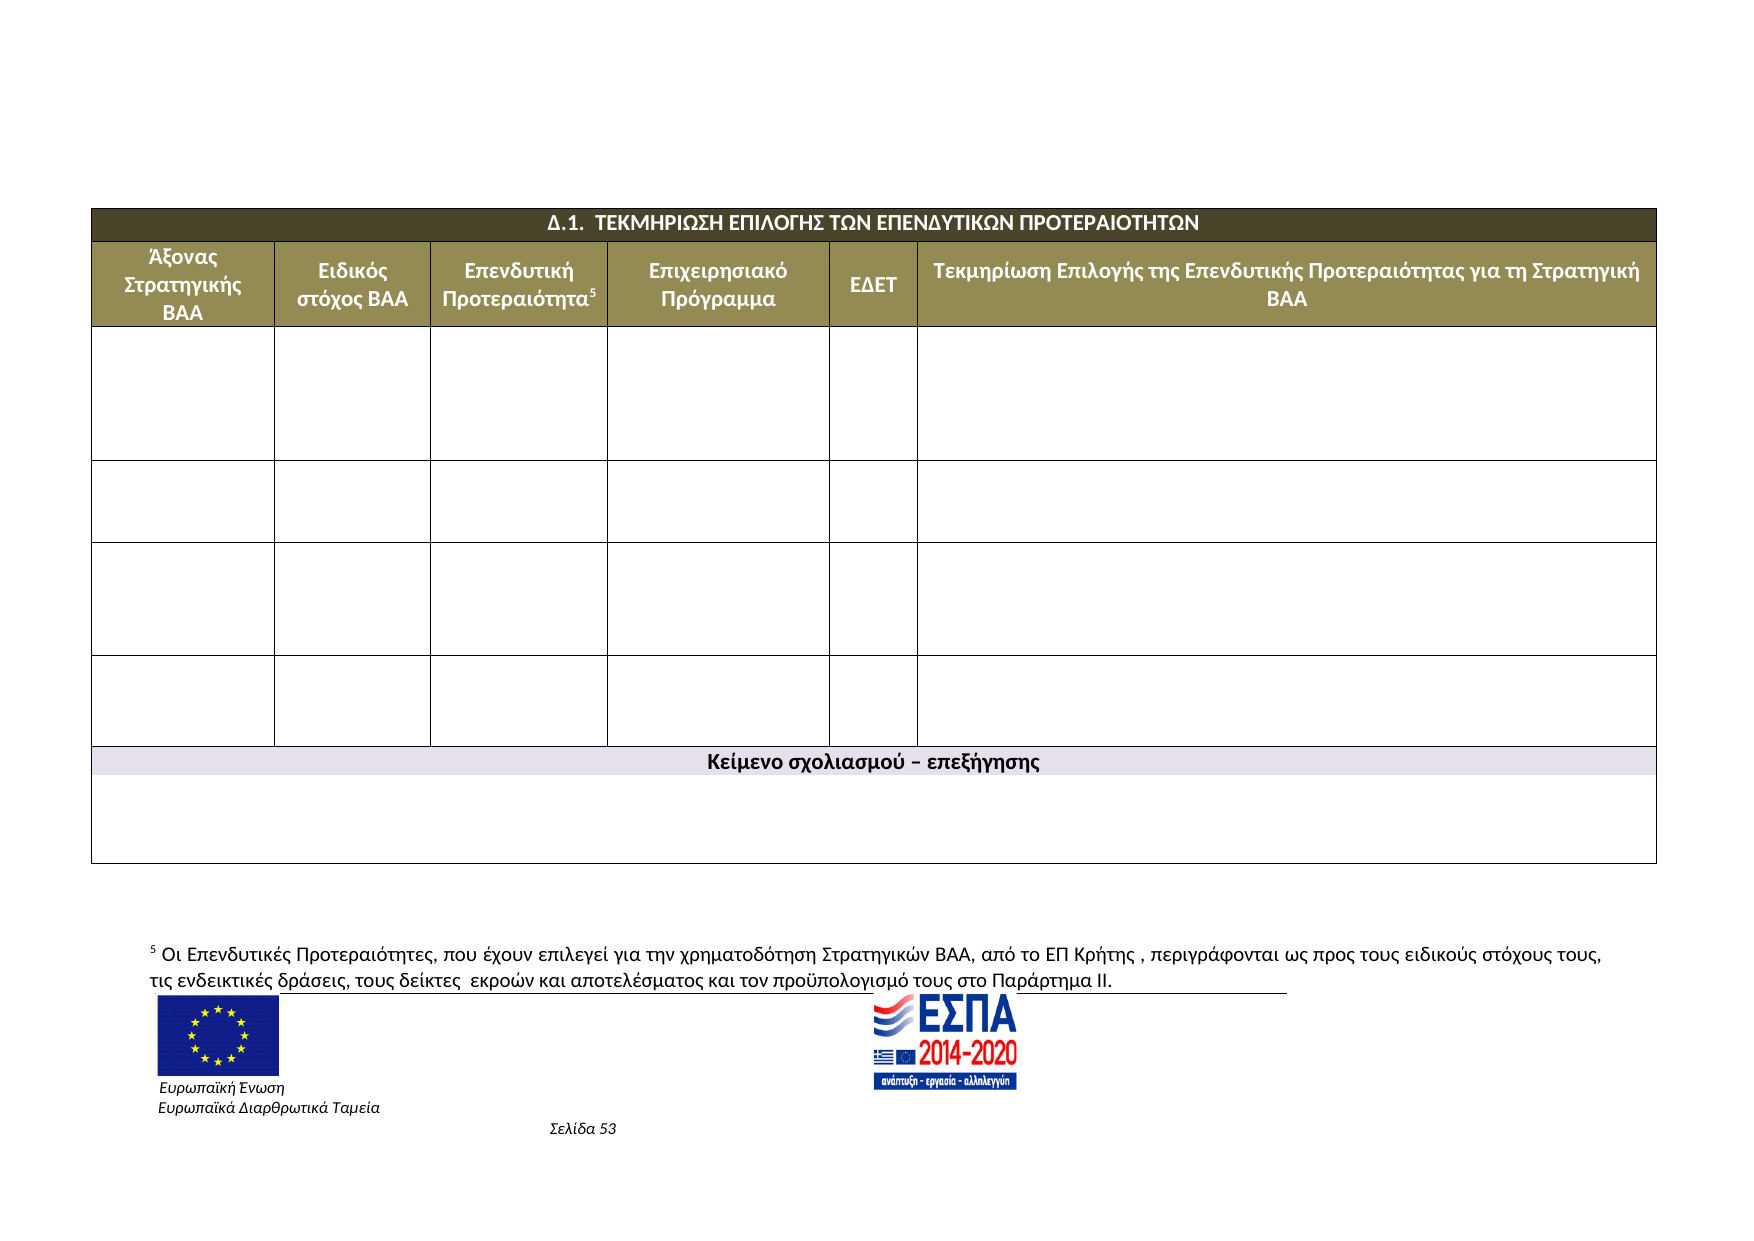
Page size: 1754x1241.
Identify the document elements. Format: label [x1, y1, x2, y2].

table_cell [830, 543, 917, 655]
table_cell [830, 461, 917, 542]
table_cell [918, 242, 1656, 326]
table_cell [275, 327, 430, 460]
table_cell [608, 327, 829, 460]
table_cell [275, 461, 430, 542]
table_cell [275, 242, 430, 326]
picture [155, 993, 281, 1078]
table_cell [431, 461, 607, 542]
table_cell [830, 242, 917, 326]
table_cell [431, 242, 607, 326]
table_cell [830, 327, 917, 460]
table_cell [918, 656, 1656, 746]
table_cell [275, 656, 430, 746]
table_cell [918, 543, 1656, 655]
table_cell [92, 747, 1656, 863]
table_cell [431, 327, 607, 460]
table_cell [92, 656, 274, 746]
picture [873, 993, 1017, 1090]
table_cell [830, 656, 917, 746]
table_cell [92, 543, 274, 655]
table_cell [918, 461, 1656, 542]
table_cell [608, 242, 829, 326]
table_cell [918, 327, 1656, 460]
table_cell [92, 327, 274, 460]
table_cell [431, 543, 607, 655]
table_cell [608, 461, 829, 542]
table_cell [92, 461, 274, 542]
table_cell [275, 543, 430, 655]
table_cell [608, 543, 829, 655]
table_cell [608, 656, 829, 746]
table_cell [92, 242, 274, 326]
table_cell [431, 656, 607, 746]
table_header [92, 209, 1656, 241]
